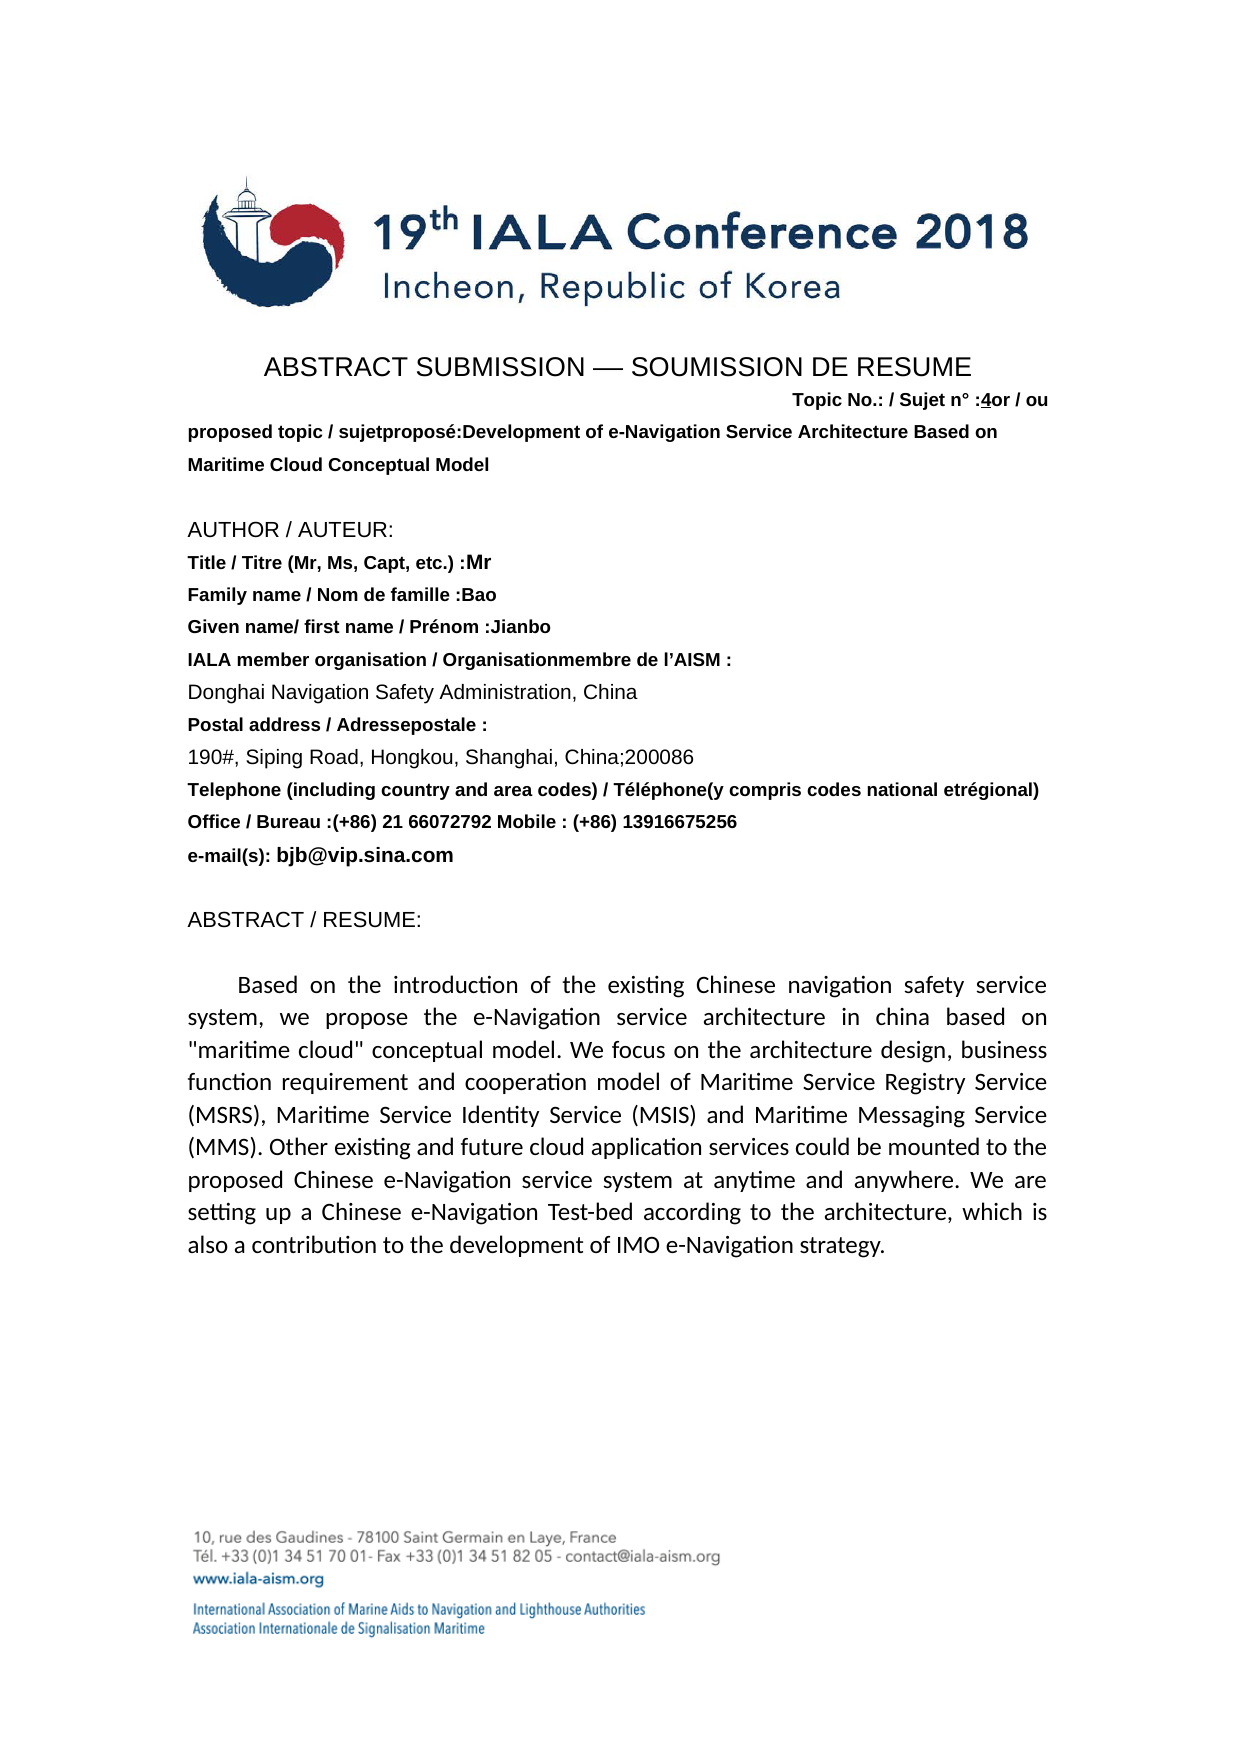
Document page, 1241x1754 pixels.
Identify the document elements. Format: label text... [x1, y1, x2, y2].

text e-mail(s): bjb@vip.sina.com [187, 838, 1048, 871]
text 190#, Siping Road, Hongkou, Shanghai, China;200086 [187, 741, 1048, 773]
text Title / Titre (Mr, Ms, Capt, etc.) :Mr [187, 546, 1048, 578]
text Office / Bureau :(+86) 21 66072792 Mobile : (+86) 13916675256 [187, 806, 1048, 838]
text IALA member organisation / Organisationmembre de l’AISM : [187, 643, 1048, 676]
text Telephone (including country and area codes) / Téléphone(y compris codes national etrégional) [187, 773, 1048, 806]
text Donghai Navigation Safety Administration, China [187, 676, 1048, 708]
text ABSTRACT SUBMISSION –– SOUMISSION DE RESUME [187, 351, 1048, 383]
text ABSTRACT / RESUME: [187, 903, 1048, 936]
text Postal address / Adressepostale : [187, 708, 1048, 741]
text Topic No.: / Sujet n° :4or / ou [187, 383, 1048, 416]
text Based on the introduction of the existing Chinese navigation safety service system, we propose the e-Navigation service architecture in china based on "maritime cloud" conceptual model. We focus on the architecture design, business function requirement and cooperation model of Maritime Service Registry Service (MSRS), Maritime Service Identity Service (MSIS) and Maritime Messaging Service (MMS). Other existing and future cloud application services could be mounted to the proposed Chinese e-Navigation service system at anytime and anywhere. We are setting up a Chinese e-Navigation Test-bed according to the architecture, which is also a contribution to the development of IMO e-Navigation strategy. [187, 968, 1048, 1261]
text Given name/ first name / Prénom :Jianbo [187, 611, 1048, 643]
text Family name / Nom de famille :Bao [187, 578, 1048, 611]
text AUTHOR / AUTEUR: [187, 513, 1048, 546]
text proposed topic / sujetproposé:Development of e-Navigation Service Architecture Based on Maritime Cloud Conceptual Model [187, 416, 1048, 481]
